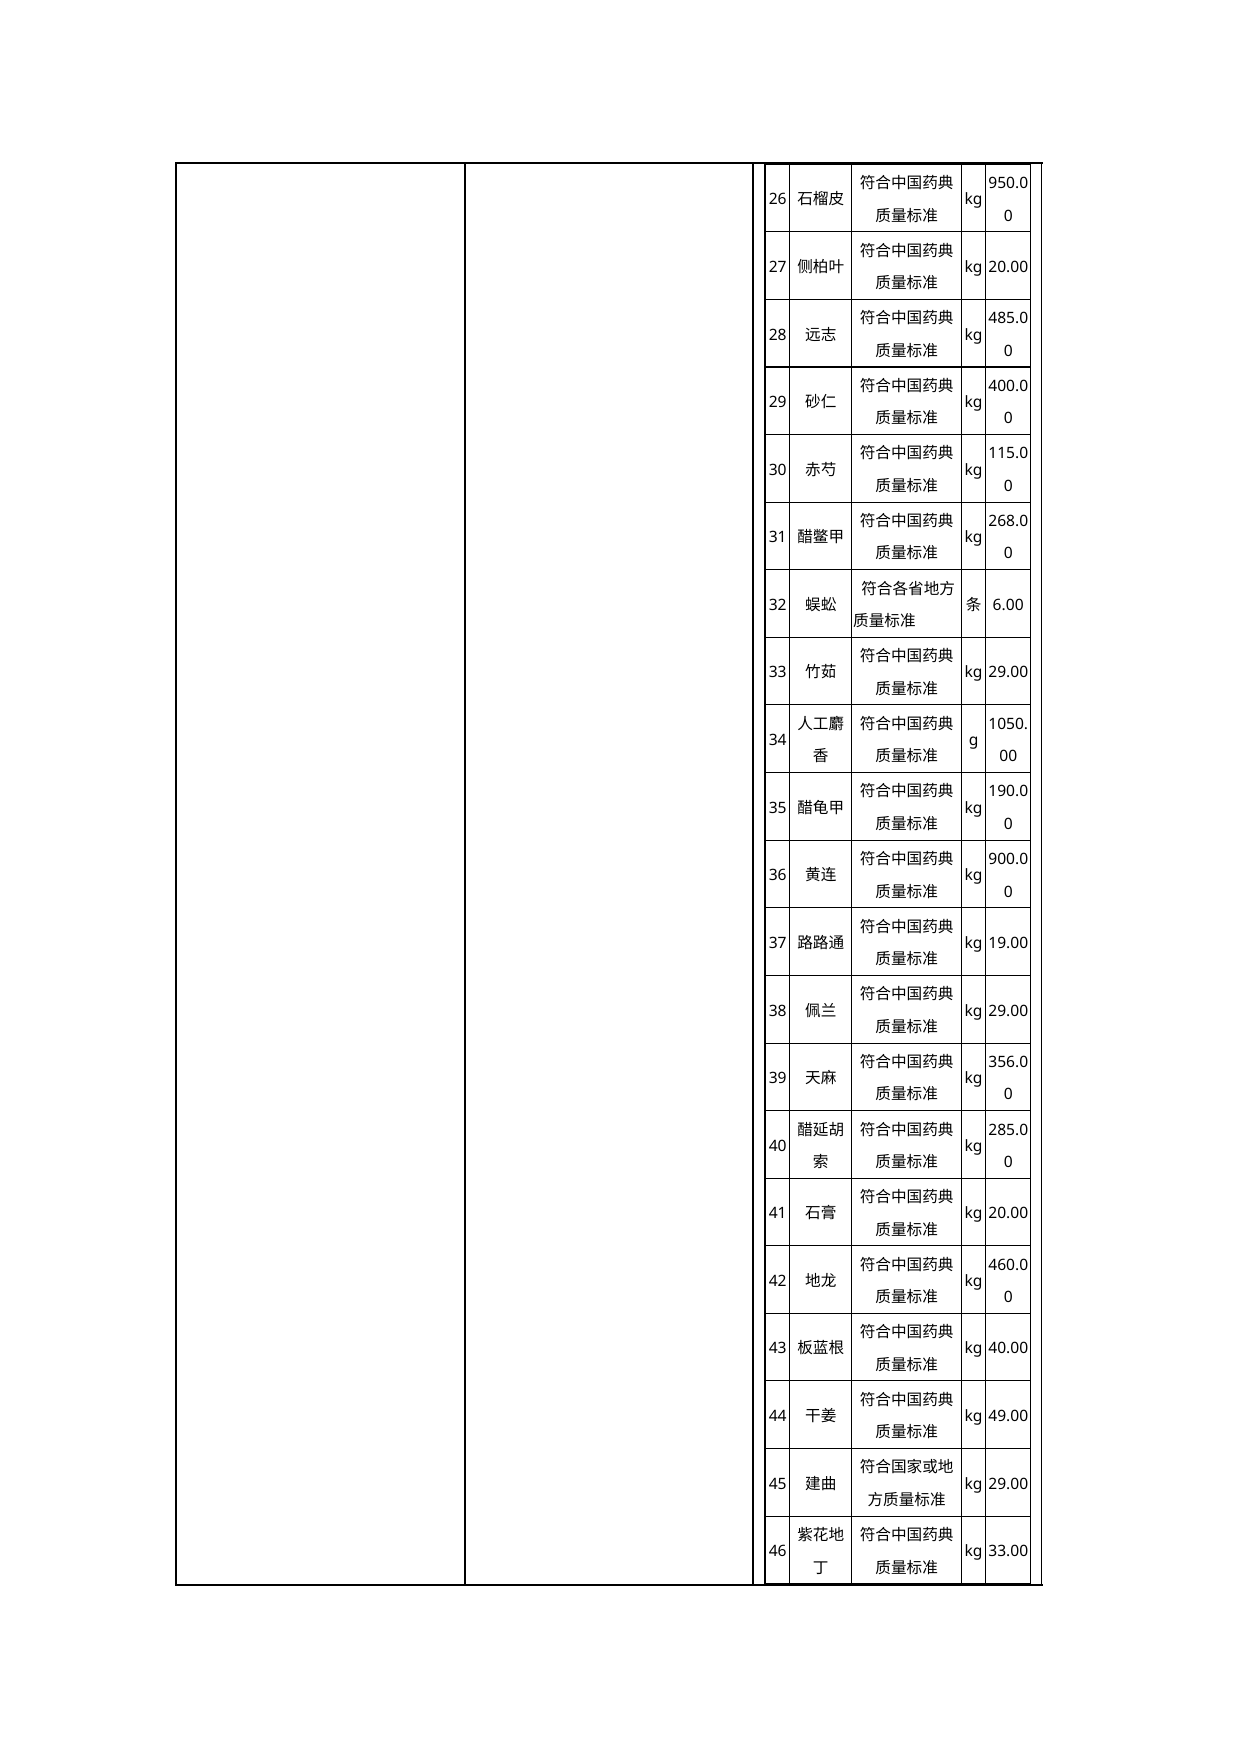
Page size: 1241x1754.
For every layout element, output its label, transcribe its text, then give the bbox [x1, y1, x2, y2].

table_cell [986, 1179, 1030, 1245]
table_cell [766, 503, 789, 569]
table_cell [962, 300, 985, 366]
table_cell [790, 1111, 851, 1178]
table_cell [766, 368, 789, 434]
table_cell [790, 773, 851, 840]
table_cell [790, 1044, 851, 1110]
table_cell [986, 1246, 1030, 1313]
table_cell [852, 1517, 961, 1583]
table_cell [986, 503, 1030, 569]
table_cell [986, 1517, 1030, 1583]
table_cell [962, 1246, 985, 1313]
table_cell [986, 773, 1030, 840]
table_cell [986, 841, 1030, 907]
table_cell 1 [177, 164, 464, 1584]
table_cell [852, 232, 961, 299]
table_cell [852, 638, 961, 704]
table_cell [766, 1314, 789, 1380]
table_cell [986, 300, 1030, 366]
table_cell [962, 705, 985, 772]
table_cell [962, 773, 985, 840]
table_cell [766, 1044, 789, 1110]
table_cell [852, 773, 961, 840]
table_cell [986, 1381, 1030, 1448]
table_cell [790, 1314, 851, 1380]
table_cell [766, 841, 789, 907]
table_cell [790, 232, 851, 299]
table_cell [986, 908, 1030, 975]
table_cell [790, 503, 851, 569]
table_cell [852, 1314, 961, 1380]
table_cell [852, 300, 961, 366]
table_cell [852, 908, 961, 975]
table_cell [790, 1381, 851, 1448]
table_cell [766, 976, 789, 1043]
table_cell [766, 1381, 789, 1448]
table_cell [766, 1179, 789, 1245]
table_cell [962, 841, 985, 907]
table_cell [766, 232, 789, 299]
table_cell [986, 165, 1030, 231]
table_cell [852, 1111, 961, 1178]
table_cell [466, 164, 752, 1584]
table_cell [962, 1111, 985, 1178]
table_cell [852, 570, 961, 637]
table_cell [962, 1044, 985, 1110]
table_cell [852, 1381, 961, 1448]
table_cell [962, 232, 985, 299]
table_cell [852, 705, 961, 772]
table_cell [1031, 164, 1041, 1584]
table_cell [790, 1449, 851, 1516]
table_cell [790, 705, 851, 772]
table_cell [790, 638, 851, 704]
table_cell [790, 1179, 851, 1245]
table_cell [962, 435, 985, 502]
table_cell [790, 908, 851, 975]
table_cell [766, 705, 789, 772]
table_cell [766, 1246, 789, 1313]
table_cell [766, 165, 789, 231]
table_cell [962, 638, 985, 704]
table_cell [962, 1381, 985, 1448]
table_cell [766, 1449, 789, 1516]
table_cell [962, 1314, 985, 1380]
table_cell [962, 1449, 985, 1516]
table_cell [986, 232, 1030, 299]
table_cell [852, 435, 961, 502]
table_cell [766, 300, 789, 366]
table_cell [852, 165, 961, 231]
table_cell [766, 1517, 789, 1583]
table_cell [852, 1179, 961, 1245]
table_cell [962, 368, 985, 434]
table_cell [962, 908, 985, 975]
table_cell [790, 435, 851, 502]
table_cell [852, 1246, 961, 1313]
table_cell [852, 1044, 961, 1110]
table_cell [766, 908, 789, 975]
table_cell [986, 570, 1030, 637]
table_cell [986, 368, 1030, 434]
table_cell [852, 841, 961, 907]
table_cell [962, 1179, 985, 1245]
table_cell [790, 841, 851, 907]
table_cell [962, 976, 985, 1043]
table_cell [790, 976, 851, 1043]
table_cell [790, 165, 851, 231]
table_cell [986, 435, 1030, 502]
table_cell [986, 976, 1030, 1043]
table_cell [852, 368, 961, 434]
table_cell [962, 1517, 985, 1583]
table_cell [766, 638, 789, 704]
table_cell [986, 1044, 1030, 1110]
table_cell [986, 1111, 1030, 1178]
table_cell [852, 976, 961, 1043]
table_cell [962, 503, 985, 569]
table_cell [986, 638, 1030, 704]
table_cell [790, 1517, 851, 1583]
table_cell [766, 1111, 789, 1178]
table_cell [766, 773, 789, 840]
table_cell [790, 300, 851, 366]
table_cell [852, 503, 961, 569]
table_cell [790, 368, 851, 434]
table_cell [986, 1449, 1030, 1516]
table_cell [766, 570, 789, 637]
table_cell [754, 164, 764, 1584]
table_cell [962, 165, 985, 231]
table_cell [852, 1449, 961, 1516]
table_cell [986, 705, 1030, 772]
table_cell [986, 1314, 1030, 1380]
table_cell [790, 570, 851, 637]
table_cell [962, 570, 985, 637]
table_cell [790, 1246, 851, 1313]
table_cell [766, 435, 789, 502]
